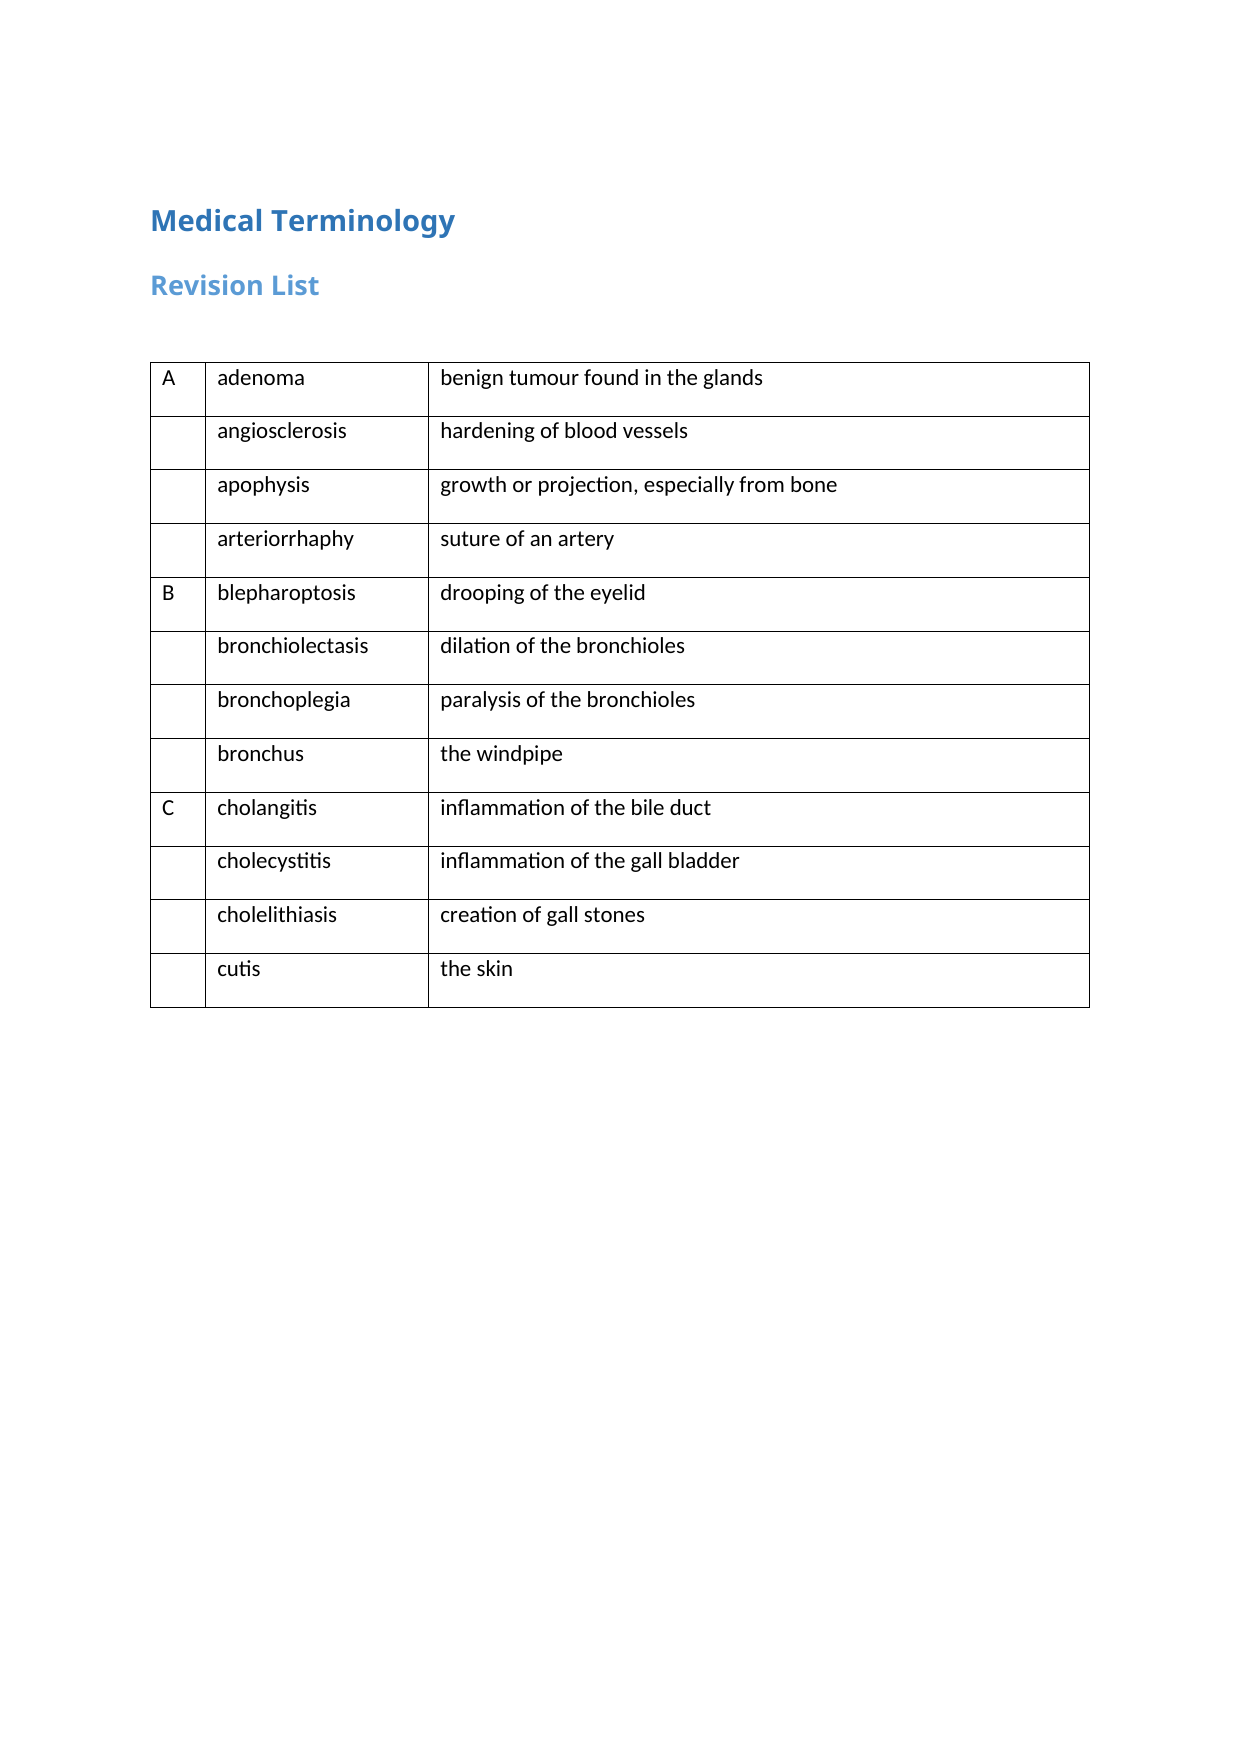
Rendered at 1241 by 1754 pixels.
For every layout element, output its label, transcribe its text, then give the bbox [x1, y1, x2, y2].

table_cell [151, 954, 205, 1007]
table_cell C [151, 793, 205, 846]
table_cell suture of an artery [429, 524, 1089, 577]
table_cell cutis [206, 954, 428, 1007]
table_header adenoma [206, 363, 428, 416]
subtitle Revision List [150, 266, 1090, 303]
table_cell [151, 417, 205, 469]
table_cell bronchiolectasis [206, 632, 428, 684]
table_cell B [151, 578, 205, 631]
table_cell [151, 524, 205, 577]
table_cell bronchoplegia [206, 685, 428, 738]
table_cell [151, 847, 205, 899]
table_cell cholangitis [206, 793, 428, 846]
table_header A [151, 363, 205, 416]
table_cell creation of gall stones [429, 900, 1089, 953]
table_cell hardening of blood vessels [429, 417, 1089, 469]
table_cell growth or projection, especially from bone [429, 470, 1089, 523]
table_cell [151, 685, 205, 738]
table_cell apophysis [206, 470, 428, 523]
table_cell drooping of the eyelid [429, 578, 1089, 631]
table_cell the windpipe [429, 739, 1089, 792]
table_cell dilation of the bronchioles [429, 632, 1089, 684]
table_cell [151, 739, 205, 792]
table_cell [151, 632, 205, 684]
table_cell cholecystitis [206, 847, 428, 899]
table_cell the skin [429, 954, 1089, 1007]
table_cell [151, 470, 205, 523]
table_cell [151, 900, 205, 953]
table_cell inflammation of the bile duct [429, 793, 1089, 846]
table_cell cholelithiasis [206, 900, 428, 953]
table_cell arteriorrhaphy [206, 524, 428, 577]
table_cell paralysis of the bronchioles [429, 685, 1089, 738]
subtitle Medical Terminology [150, 200, 1090, 240]
table_cell bronchus [206, 739, 428, 792]
table_header benign tumour found in the glands [429, 363, 1089, 416]
table_cell inflammation of the gall bladder [429, 847, 1089, 899]
table_cell angiosclerosis [206, 417, 428, 469]
table_cell blepharoptosis [206, 578, 428, 631]
